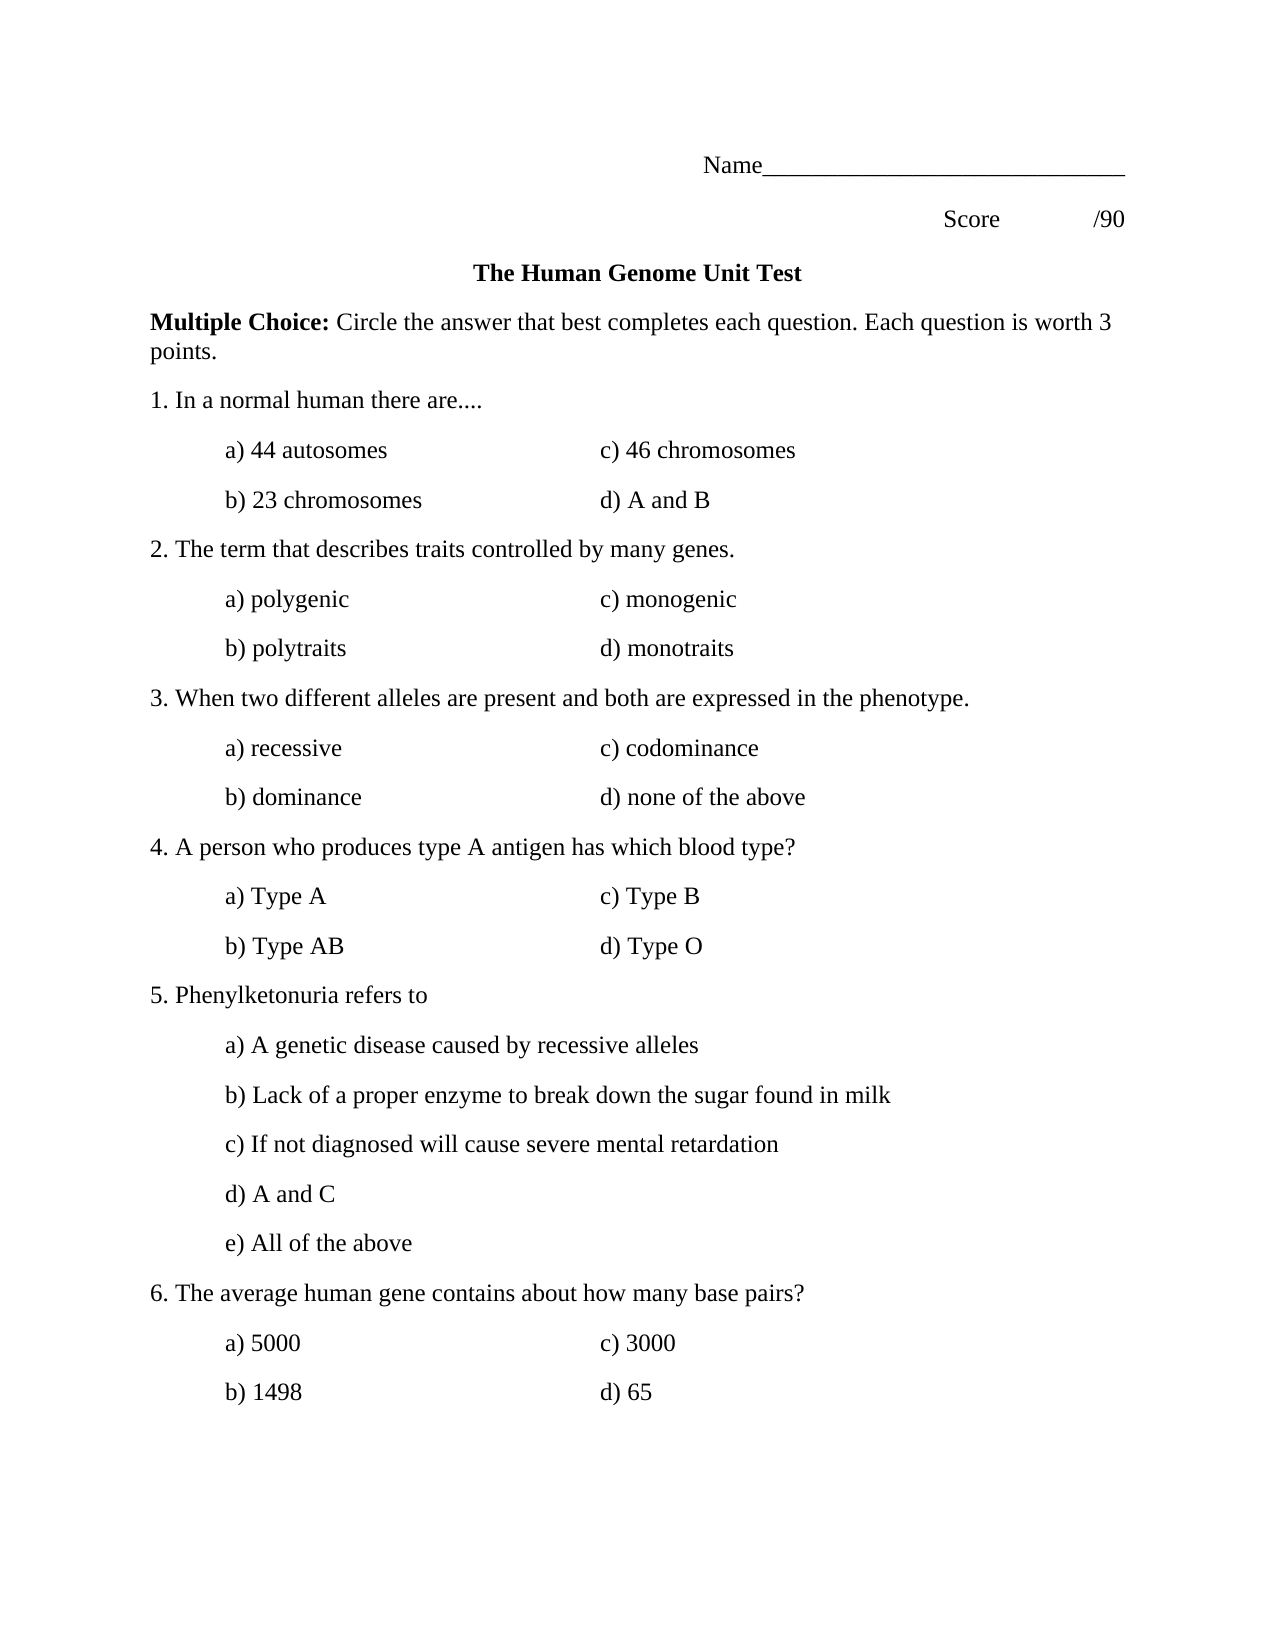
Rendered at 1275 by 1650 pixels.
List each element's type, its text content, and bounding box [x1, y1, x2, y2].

text a) A genetic disease caused by recessive alleles [150, 1030, 1125, 1059]
text 5. Phenylketonuria refers to [150, 981, 1125, 1009]
text b) dominance d) none of the above [150, 782, 1125, 811]
text 3. When two different alleles are present and both are expressed in the phenotype. [150, 683, 1125, 712]
text 4. A person who produces type A antigen has which blood type? [150, 832, 1125, 861]
text b) polytraits d) monotraits [150, 633, 1125, 662]
text a) recessive c) codominance [150, 733, 1125, 761]
text e) All of the above [150, 1228, 1125, 1257]
text c) If not diagnosed will cause severe mental retardation [150, 1129, 1125, 1158]
text 2. The term that describes traits controlled by many genes. [150, 534, 1125, 563]
text d) A and C [150, 1179, 1125, 1208]
text b) Lack of a proper enzyme to break down the sugar found in milk [150, 1080, 1125, 1108]
text b) Type AB d) Type O [150, 931, 1125, 960]
text a) 44 autosomes c) 46 chromosomes [150, 435, 1125, 464]
text b) 23 chromosomes d) A and B [150, 485, 1125, 513]
text a) Type A c) Type B [150, 881, 1125, 910]
text Name_____________________________ [150, 150, 1125, 179]
text Multiple Choice: Circle the answer that best completes each question. Each question is worth 3 points. [150, 307, 1125, 365]
text Score /90 [150, 204, 1125, 233]
text 1. In a normal human there are.... [150, 386, 1125, 414]
text a) polygenic c) monogenic [150, 584, 1125, 613]
text The Human Genome Unit Test [150, 258, 1125, 286]
text a) 5000 c) 3000 [150, 1328, 1125, 1356]
text 6. The average human gene contains about how many base pairs? [150, 1278, 1125, 1307]
text b) 1498 d) 65 [150, 1377, 1125, 1406]
